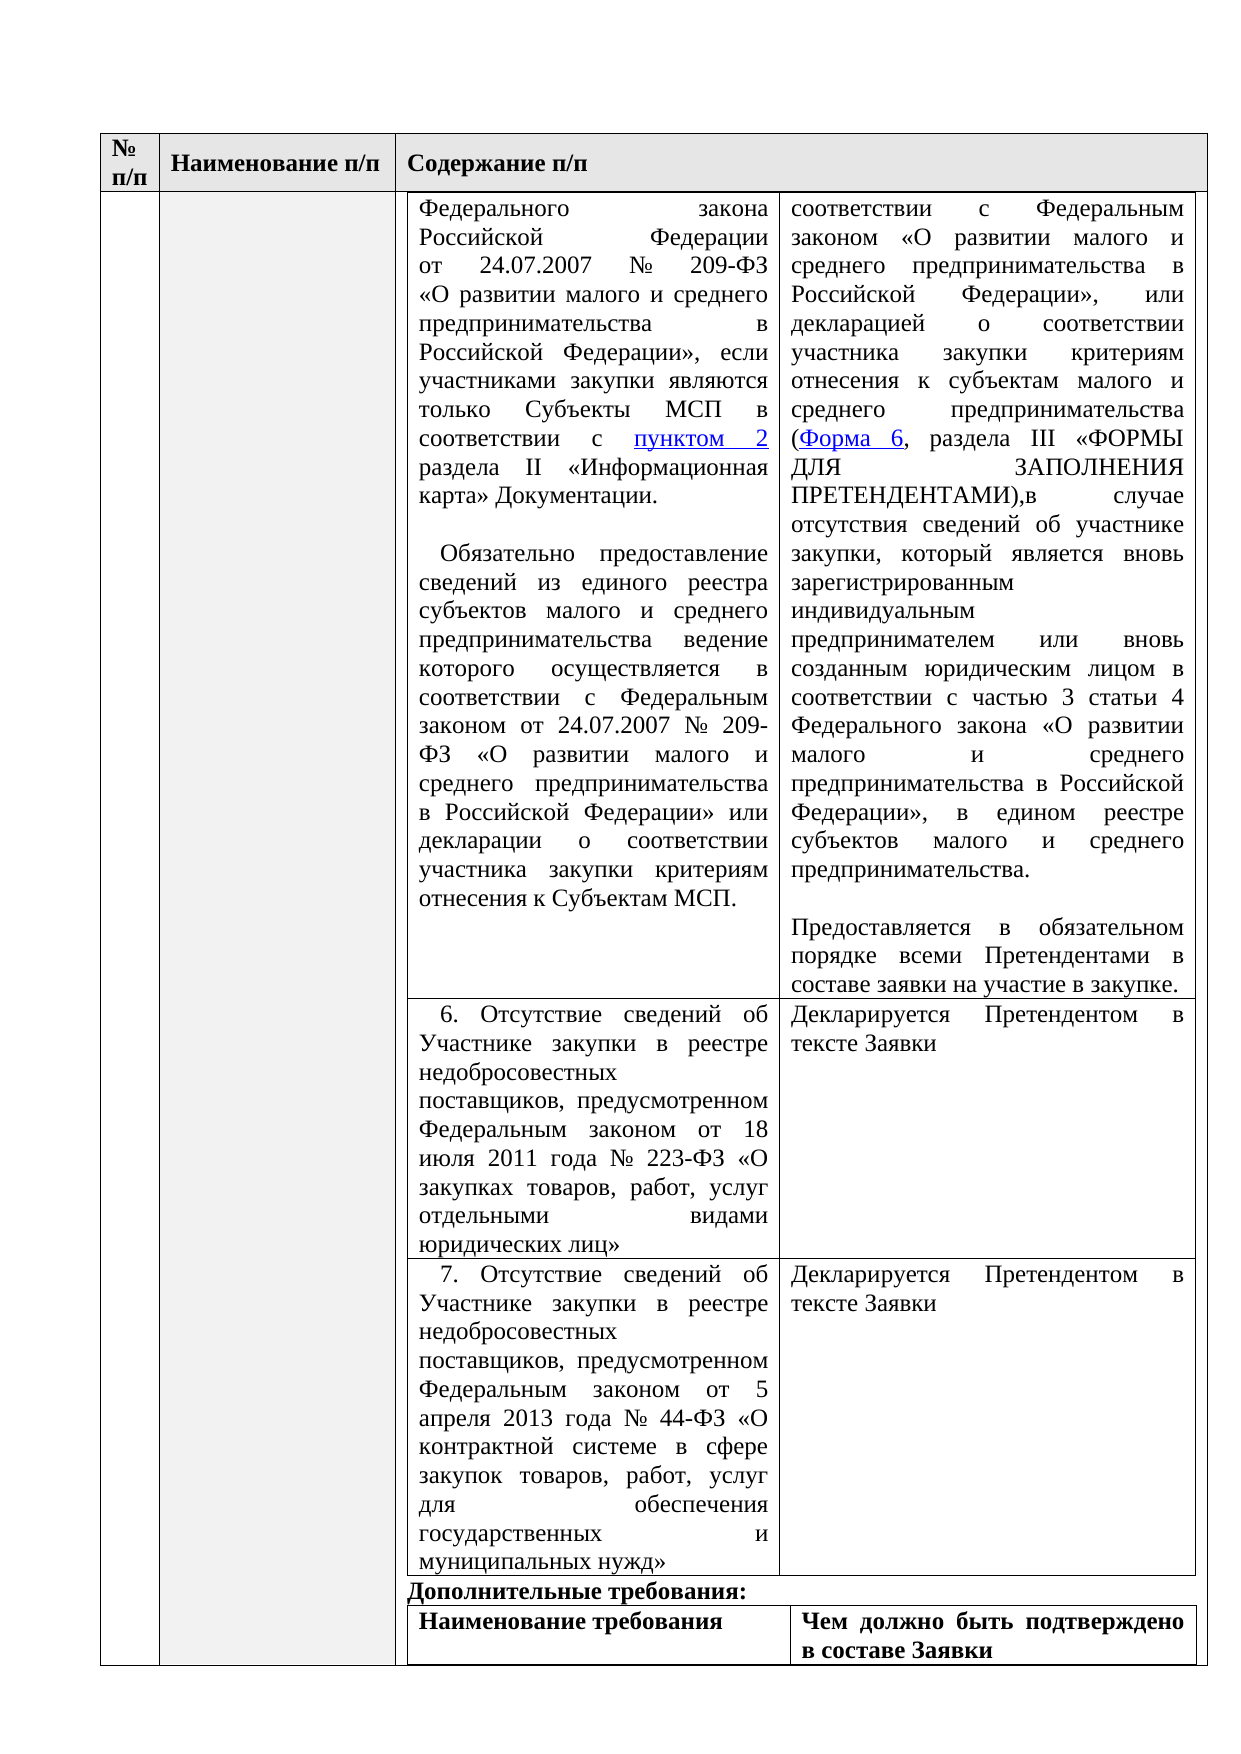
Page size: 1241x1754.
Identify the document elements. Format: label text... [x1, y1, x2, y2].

table_header № п/п [101, 134, 159, 191]
table_cell [101, 192, 159, 1664]
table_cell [160, 192, 395, 1664]
table_header Наименование п/п [160, 134, 395, 191]
table_header Содержание п/п [396, 134, 1207, 191]
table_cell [396, 192, 1207, 1664]
